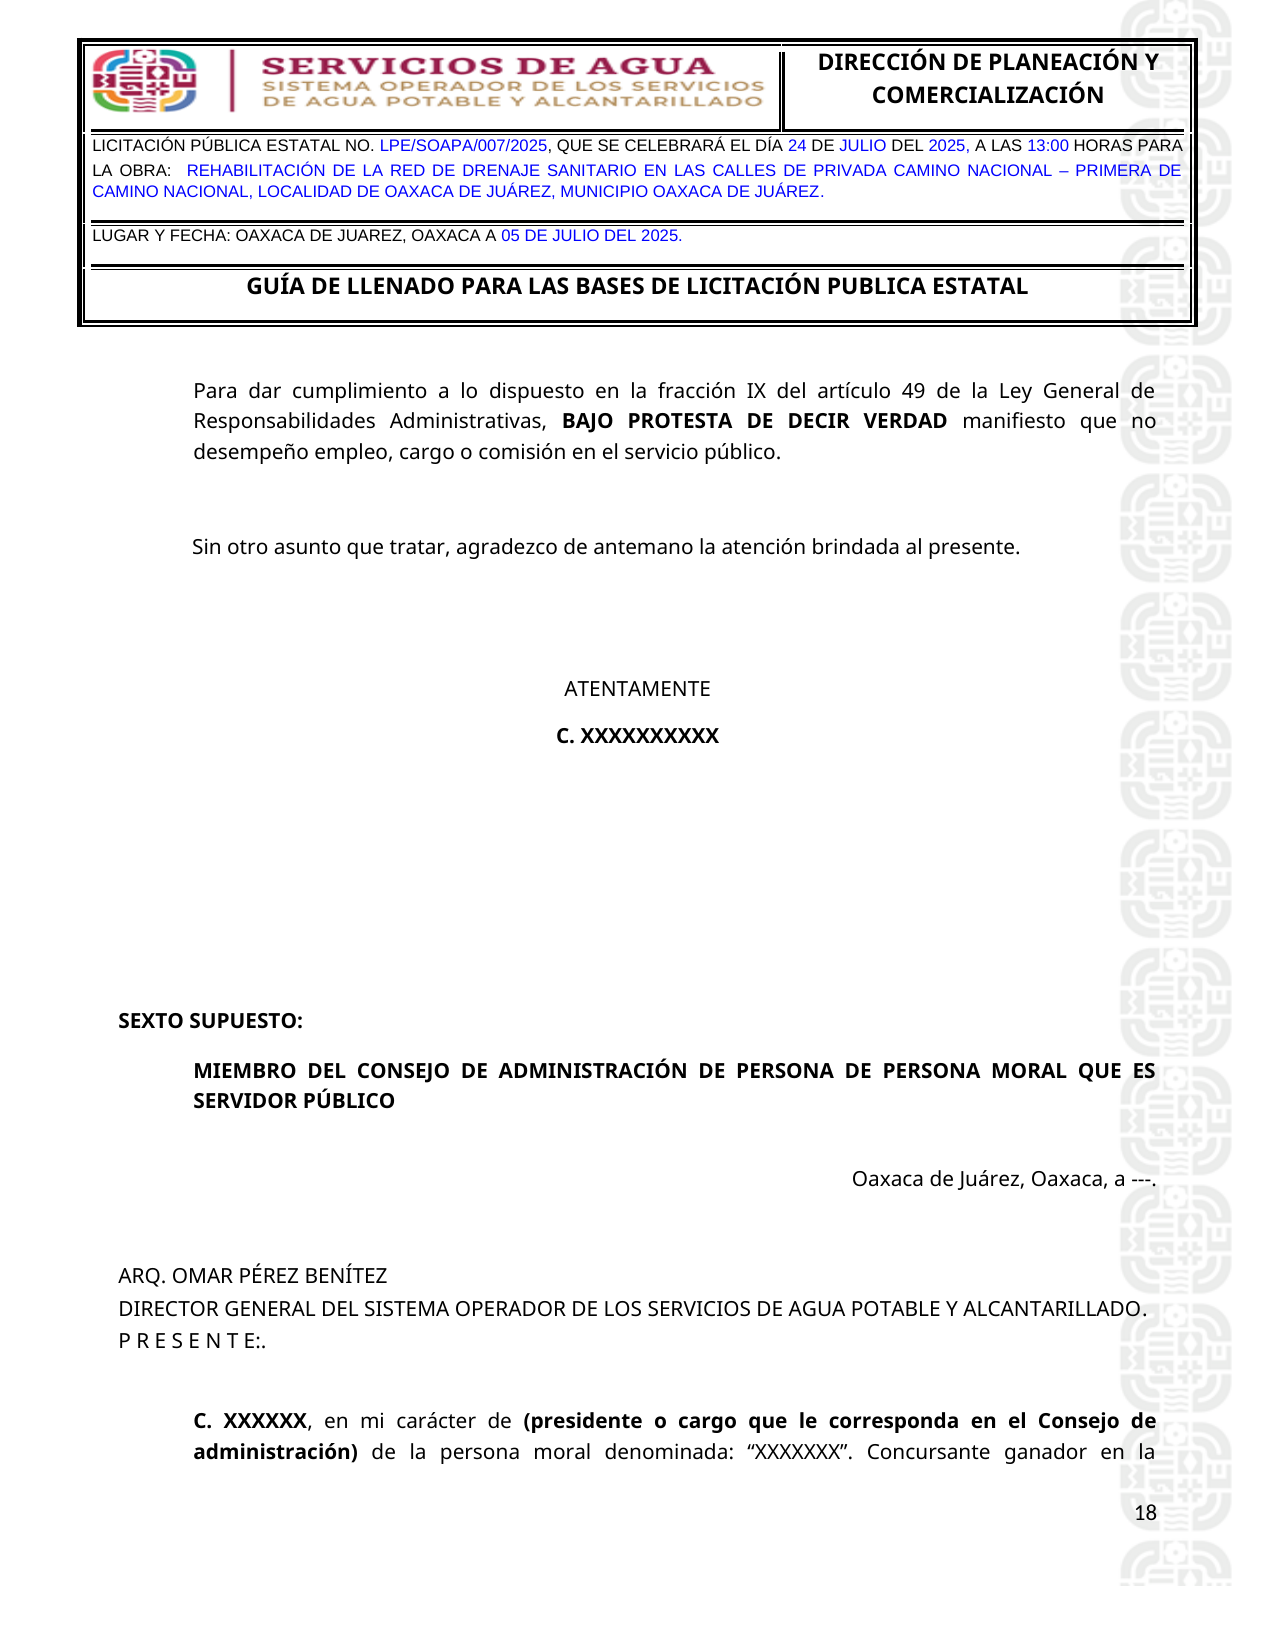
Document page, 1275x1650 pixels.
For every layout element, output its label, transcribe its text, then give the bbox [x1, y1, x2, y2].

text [193, 1406, 1157, 1465]
text DIRECTOR GENERAL DEL SISTEMA OPERADOR DE LOS SERVICIOS DE AGUA POTABLE Y ALCANTARILLADO. [118, 1294, 1167, 1322]
picture [88, 46, 773, 123]
text ATENTAMENTE [118, 674, 1157, 702]
text ARQ. OMAR PÉREZ BENÍTEZ [118, 1261, 1167, 1289]
text P R E S E N T E:. [118, 1326, 1167, 1355]
picture [1105, 42, 1194, 325]
text Sin otro asunto que tratar, agradezco de antemano la atención brindada al presente. [118, 532, 1157, 560]
text MIEMBRO DEL CONSEJO DE ADMINISTRACIÓN DE PERSONA DE PERSONA MORAL QUE ES SERVIDOR PÚBLICO [193, 1056, 1157, 1115]
text C. XXXXXXXXXX [118, 721, 1157, 749]
picture [1105, 0, 1235, 1586]
text Para dar cumplimiento a lo dispuesto en la fracción IX del artículo 49 de la Ley General de Responsabilidades Administrativas, BAJO PROTESTA DE DECIR VERDAD manifiesto que no desempeño empleo, cargo o comisión en el servicio público. [193, 376, 1157, 466]
text Oaxaca de Juárez, Oaxaca, a ---. [118, 1164, 1157, 1193]
picture [1106, 56, 1114, 67]
text SEXTO SUPUESTO: [118, 1007, 1167, 1035]
